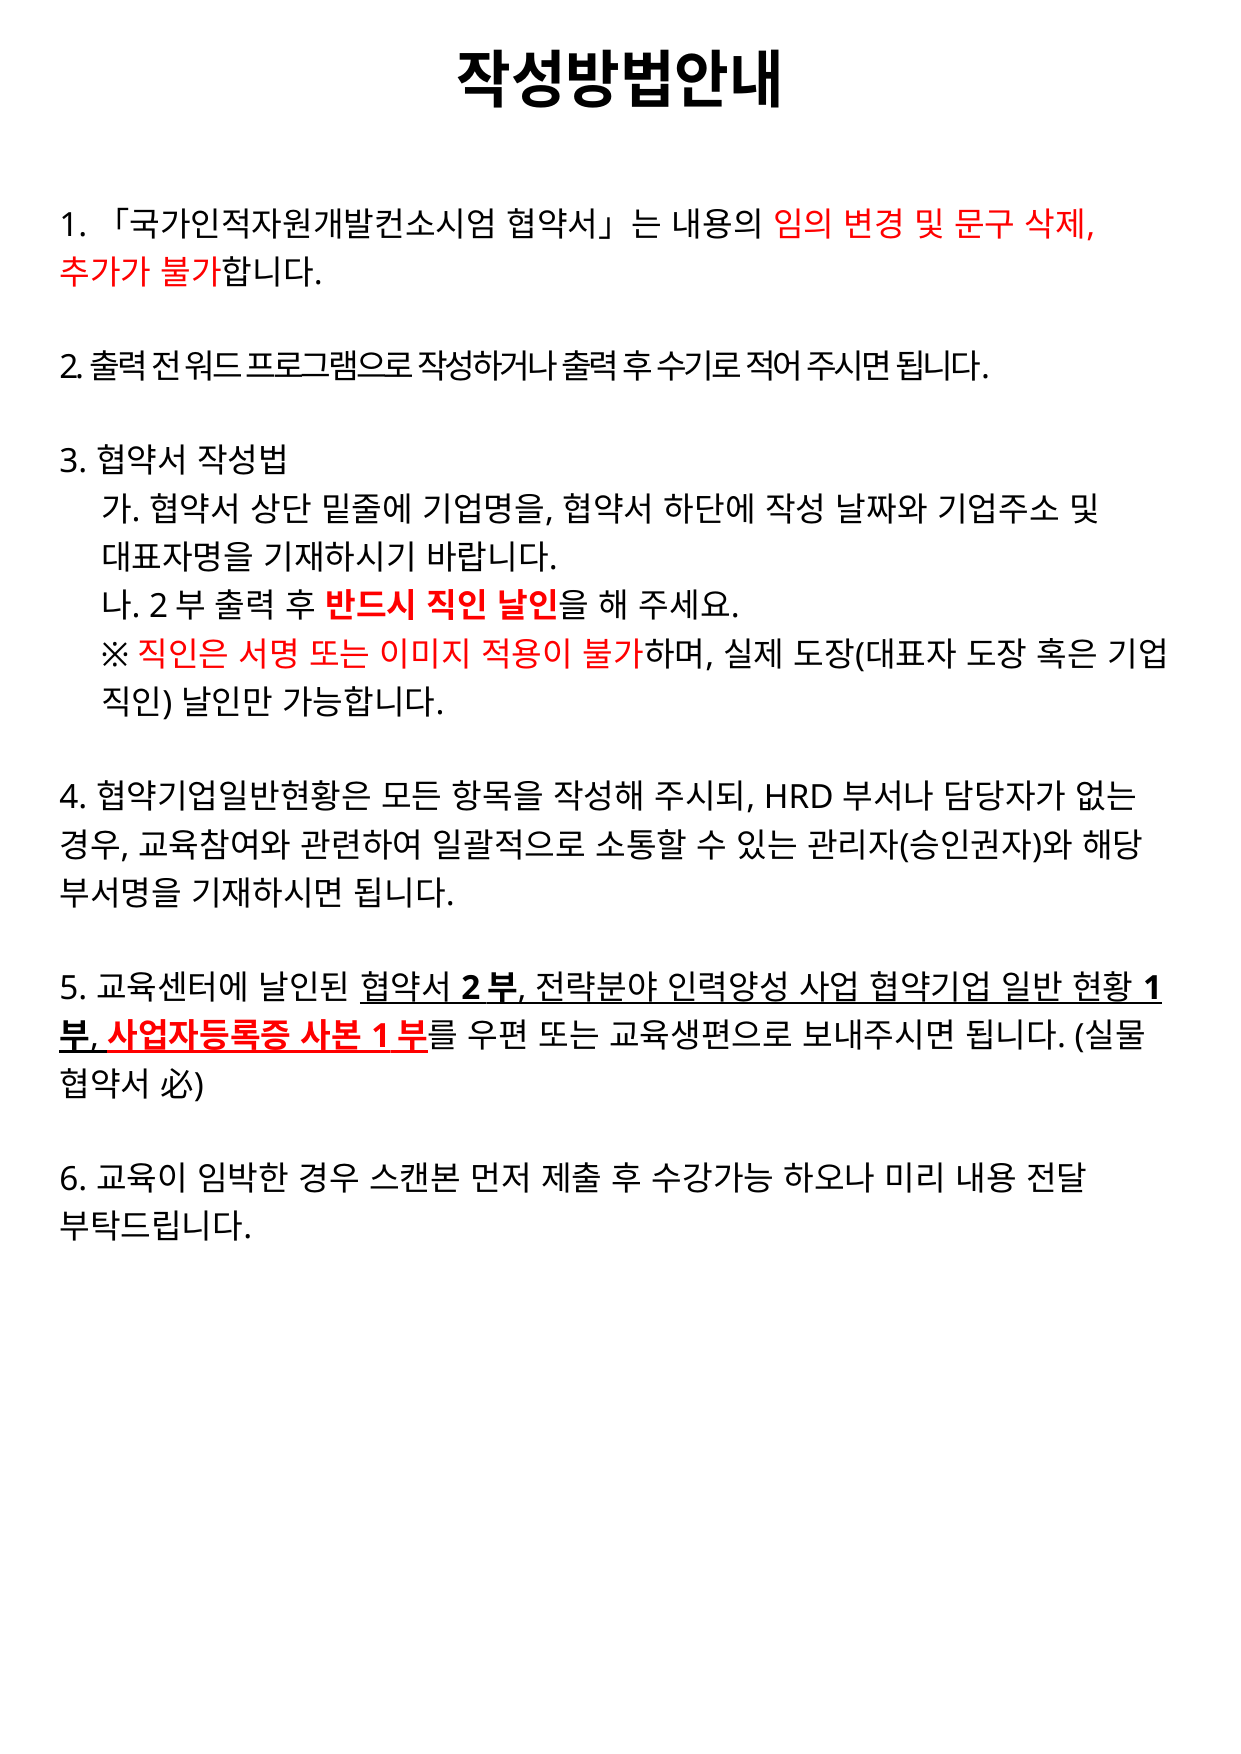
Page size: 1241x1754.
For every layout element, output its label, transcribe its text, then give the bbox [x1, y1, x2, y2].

list 교육이 임박한 경우 스캔본 먼저 제출 후 수강가능 하오나 미리 내용 전달 부탁드립니다. [59, 1151, 1181, 1248]
text ※ 직인은 서명 또는 이미지 적용이 불가하며, 실제 도장(대표자 도장 혹은 기업 직인) 날인만 가능합니다. [101, 628, 1181, 724]
list 협약기업일반현황은 모든 항목을 작성해 주시되, HRD 부서나 담당자가 없는 경우, 교육참여와 관련하여 일괄적으로 소통할 수 있는 관리자(승인권자)와 해당 부서명을 기재하시면 됩니다. [59, 770, 1181, 915]
list 교육센터에 날인된 협약서 2부, 전략분야 인력양성 사업 협약기업 일반 현황 1부, 사업자등록증 사본 1부를 우편 또는 교육생편으로 보내주시면 됩니다. (실물 협약서 必) [59, 961, 1181, 1106]
text 작성방법안내 [59, 29, 1181, 120]
list 출력 전 워드 프로그램으로 작성하거나 출력 후 수기로 적어 주시면 됩니다. [59, 340, 1181, 388]
list 협약서 작성법 [59, 434, 1181, 482]
list 「국가인적자원개발컨소시엄 협약서」는 내용의 임의 변경 및 문구 삭제, 추가가 불가합니다. [59, 198, 1181, 294]
list 2부 출력 후 반드시 직인 날인을 해 주세요. [101, 579, 1181, 628]
list 협약서 상단 밑줄에 기업명을, 협약서 하단에 작성 날짜와 기업주소 및 대표자명을 기재하시기 바랍니다. [101, 482, 1181, 579]
